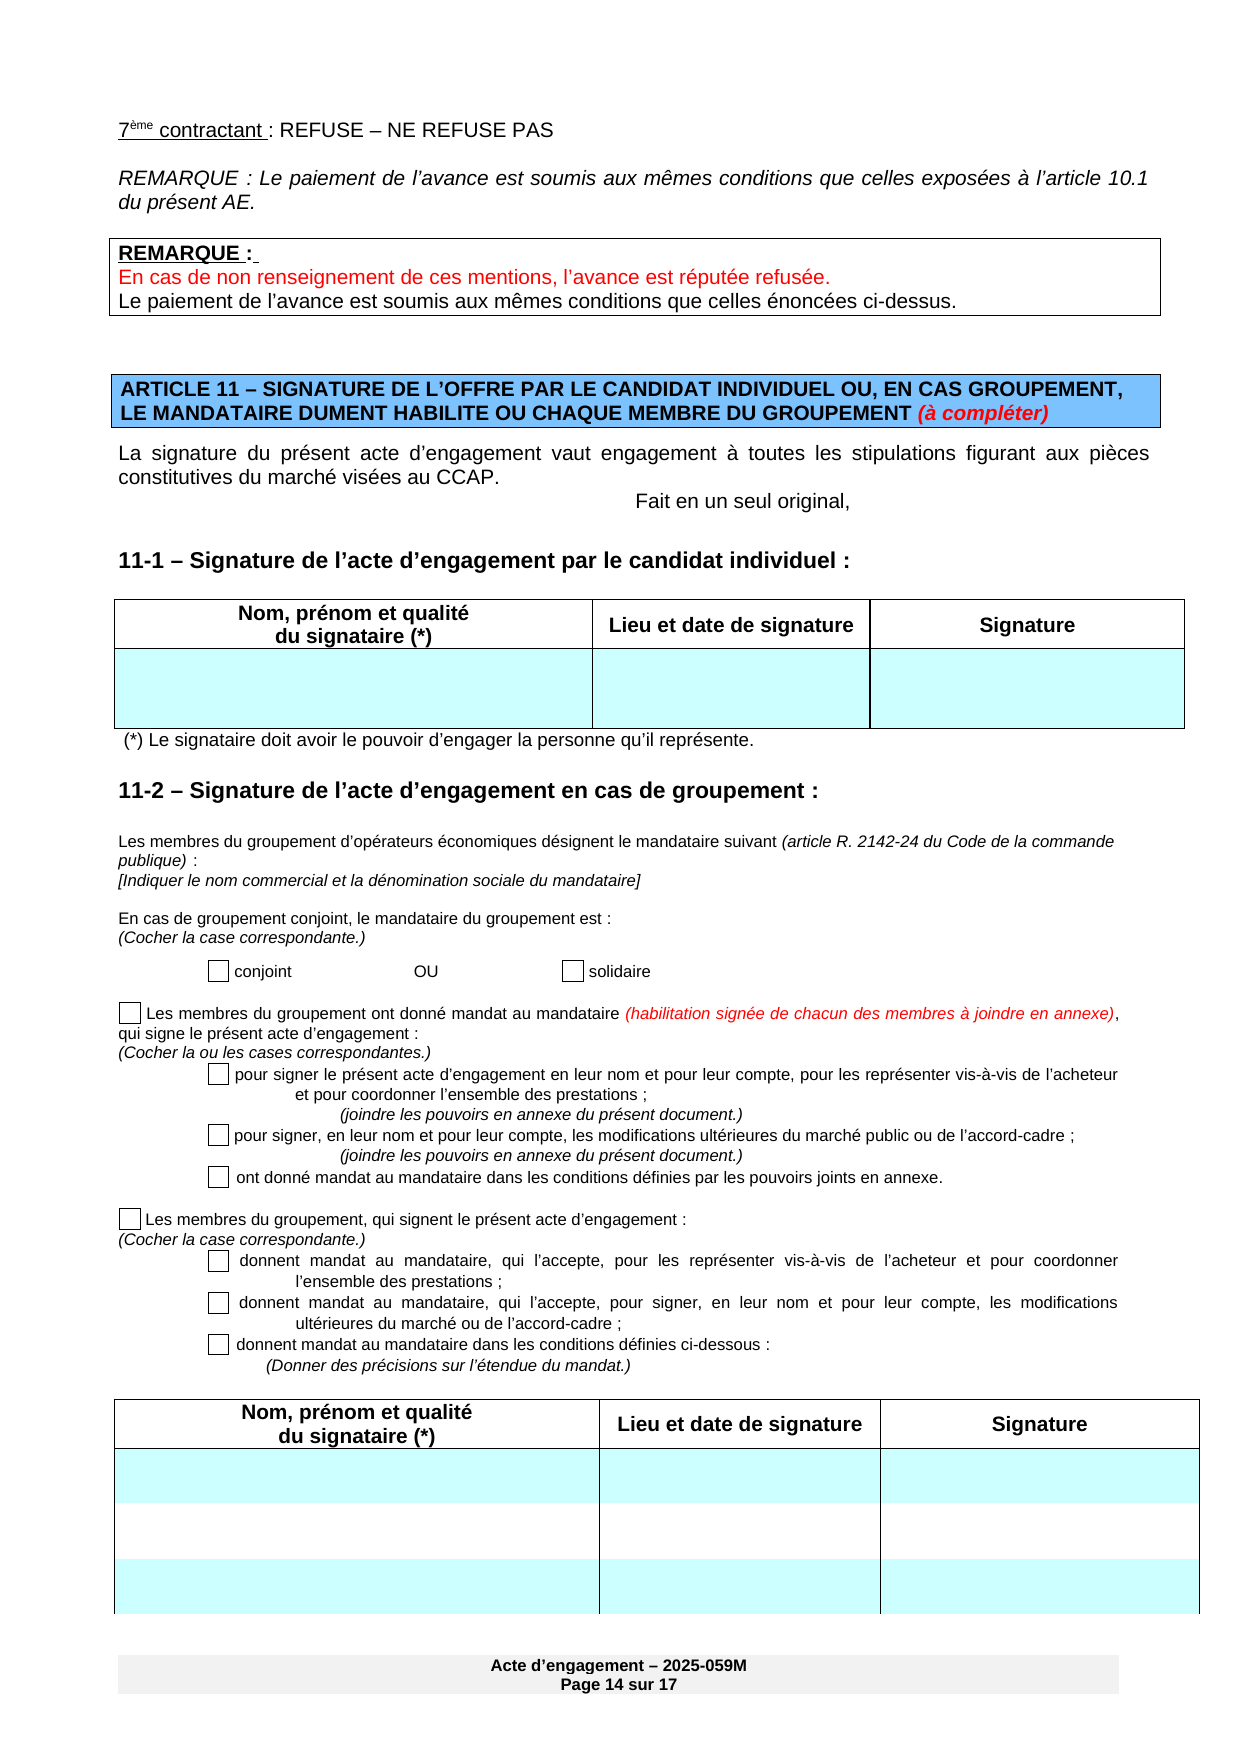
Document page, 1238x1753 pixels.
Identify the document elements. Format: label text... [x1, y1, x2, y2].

table_header Lieu et date de signature [600, 1400, 880, 1448]
text 7ème contractant : REFUSE – NE REFUSE PAS [118, 118, 1152, 142]
text Fait en un seul original, [561, 489, 1152, 513]
text pour signer le présent acte d’engagement en leur nom et pour leur compte, pour les représenter vis-à-vis de l’acheteur et pour coordonner l’ensemble des prestations ; [118, 1062, 1119, 1104]
text (Cocher la case correspondante.) [118, 1230, 1119, 1249]
text donnent mandat au mandataire, qui l’accepte, pour signer, en leur nom et pour leur compte, les modifications ultérieures du marché ou de l’accord-cadre ; [207, 1291, 1119, 1333]
table_header Signature [871, 600, 1184, 648]
table_cell [600, 1449, 880, 1503]
table_cell [115, 1449, 599, 1503]
text (joindre les pouvoirs en annexe du présent document.) [118, 1104, 1119, 1123]
table_cell [600, 1503, 880, 1559]
text donnent mandat au mandataire, qui l’accepte, pour les représenter vis-à-vis de l’acheteur et pour coordonner l’ensemble des prestations ; [207, 1249, 1119, 1291]
text (joindre les pouvoirs en annexe du présent document.) [118, 1146, 1119, 1165]
table_header Signature [881, 1400, 1199, 1448]
text ont donné mandat au mandataire dans les conditions définies par les pouvoirs joints en annexe. [148, 1165, 1119, 1188]
table_cell [115, 649, 592, 728]
table_cell [593, 649, 869, 728]
table_cell [600, 1559, 880, 1614]
text pour signer, en leur nom et pour leur compte, les modifications ultérieures du marché public ou de l’accord-cadre ; [207, 1123, 1119, 1146]
text Les membres du groupement ont donné mandat au mandataire (habilitation signée de chacun des membres à joindre en annexe), qui signe le présent acte d’engagement : [118, 1001, 1119, 1043]
table_header Nom, prénom et qualité du signataire (*) [115, 600, 592, 648]
table_cell [871, 649, 1184, 728]
text Les membres du groupement d’opérateurs économiques désignent le mandataire suivant (article R. 2142-24 du Code de la commande publique) : [118, 832, 1119, 870]
text (Cocher la ou les cases correspondantes.) [118, 1043, 1119, 1062]
text 11-2 – Signature de l’acte d’engagement en cas de groupement : [118, 777, 1119, 803]
table_cell [881, 1503, 1199, 1559]
text 11-1 – Signature de l’acte d’engagement par le candidat individuel : [118, 547, 1119, 573]
table_cell [881, 1559, 1199, 1614]
text En cas de groupement conjoint, le mandataire du groupement est : [118, 909, 1119, 928]
table_header Nom, prénom et qualité du signataire (*) [115, 1400, 599, 1448]
subtitle ARTICLE 11 – SIGNATURE DE L’OFFRE PAR LE CANDIDAT INDIVIDUEL OU, EN CAS GROUPEMENT, LE MANDATAIRE DUMENT HABILITE OU CHAQUE MEMBRE DU GROUPEMENT (à compléter) [112, 375, 1160, 427]
text Le paiement de l’avance est soumis aux mêmes conditions que celles énoncées ci-dessus. [110, 286, 1160, 315]
text La signature du présent acte d’engagement vaut engagement à toutes les stipulations figurant aux pièces constitutives du marché visées au CCAP. [118, 441, 1152, 489]
text (*) Le signataire doit avoir le pouvoir d’engager la personne qu’il représente. [118, 729, 1119, 751]
text (Cocher la case correspondante.) [118, 928, 1119, 947]
text conjoint OU solidaire [118, 959, 1119, 982]
table_cell [881, 1449, 1199, 1503]
text donnent mandat au mandataire dans les conditions définies ci-dessous : [148, 1333, 1119, 1356]
text (Donner des précisions sur l’étendue du mandat.) [148, 1356, 1119, 1375]
text Les membres du groupement, qui signent le présent acte d’engagement : [118, 1207, 1119, 1230]
table_cell [115, 1503, 599, 1559]
text REMARQUE : Le paiement de l’avance est soumis aux mêmes conditions que celles exposées à l’article 10.1 du présent AE. [118, 166, 1152, 214]
text En cas de non renseignement de ces mentions, l’avance est réputée refusée. [110, 262, 1160, 286]
text REMARQUE : [110, 239, 1160, 262]
table_cell [115, 1559, 599, 1614]
text [Indiquer le nom commercial et la dénomination sociale du mandataire] [118, 870, 1119, 889]
table_header Lieu et date de signature [593, 600, 869, 648]
